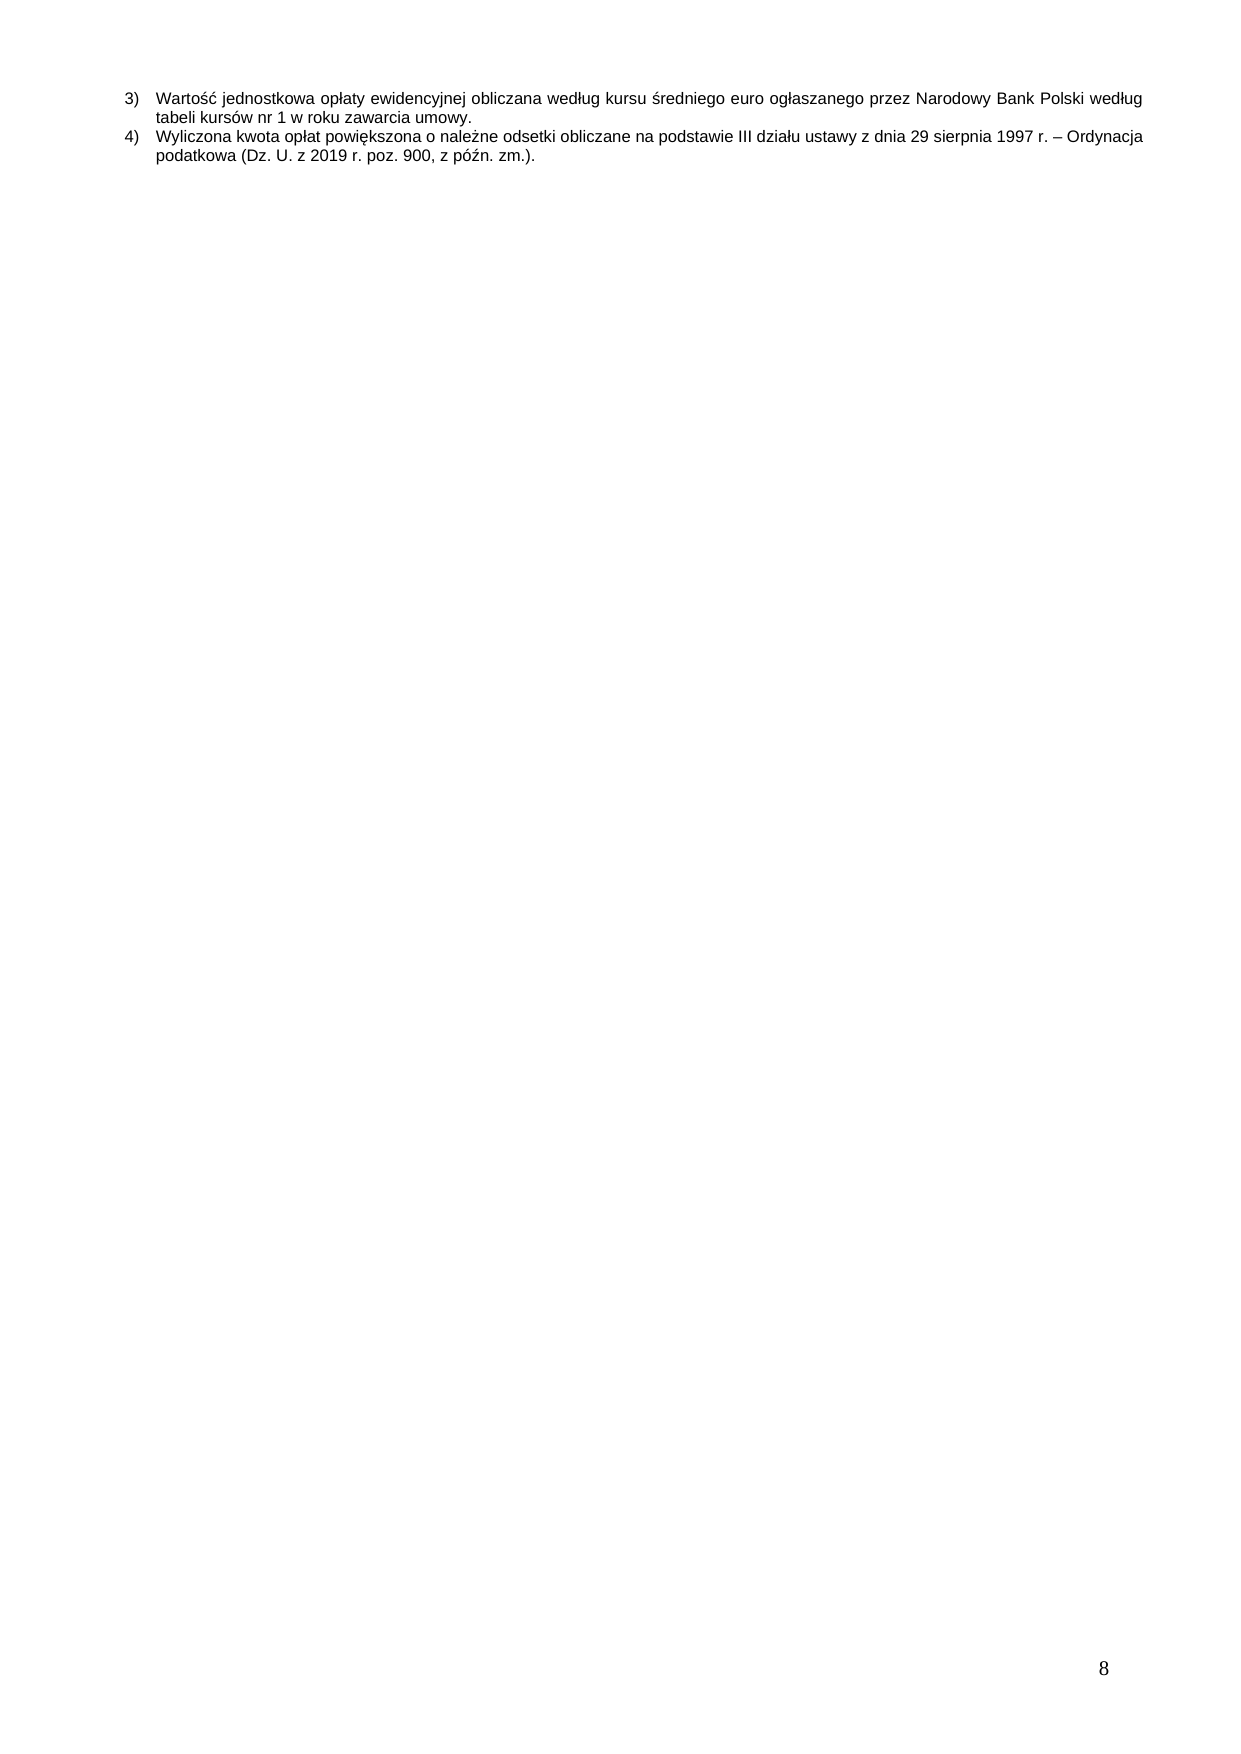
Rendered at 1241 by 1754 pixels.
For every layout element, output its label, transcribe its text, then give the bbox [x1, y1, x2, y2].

list Wartość jednostkowa opłaty ewidencyjnej obliczana według kursu średniego euro ogłaszanego przez Narodowy Bank Polski według tabeli kursów nr 1 w roku zawarcia umowy. [124, 89, 1144, 127]
list Wyliczona kwota opłat powiększona o należne odsetki obliczane na podstawie III działu ustawy z dnia 29 sierpnia 1997 r. – Ordynacja podatkowa (Dz. U. z 2019 r. poz. 900, z późn. zm.). [124, 127, 1144, 165]
